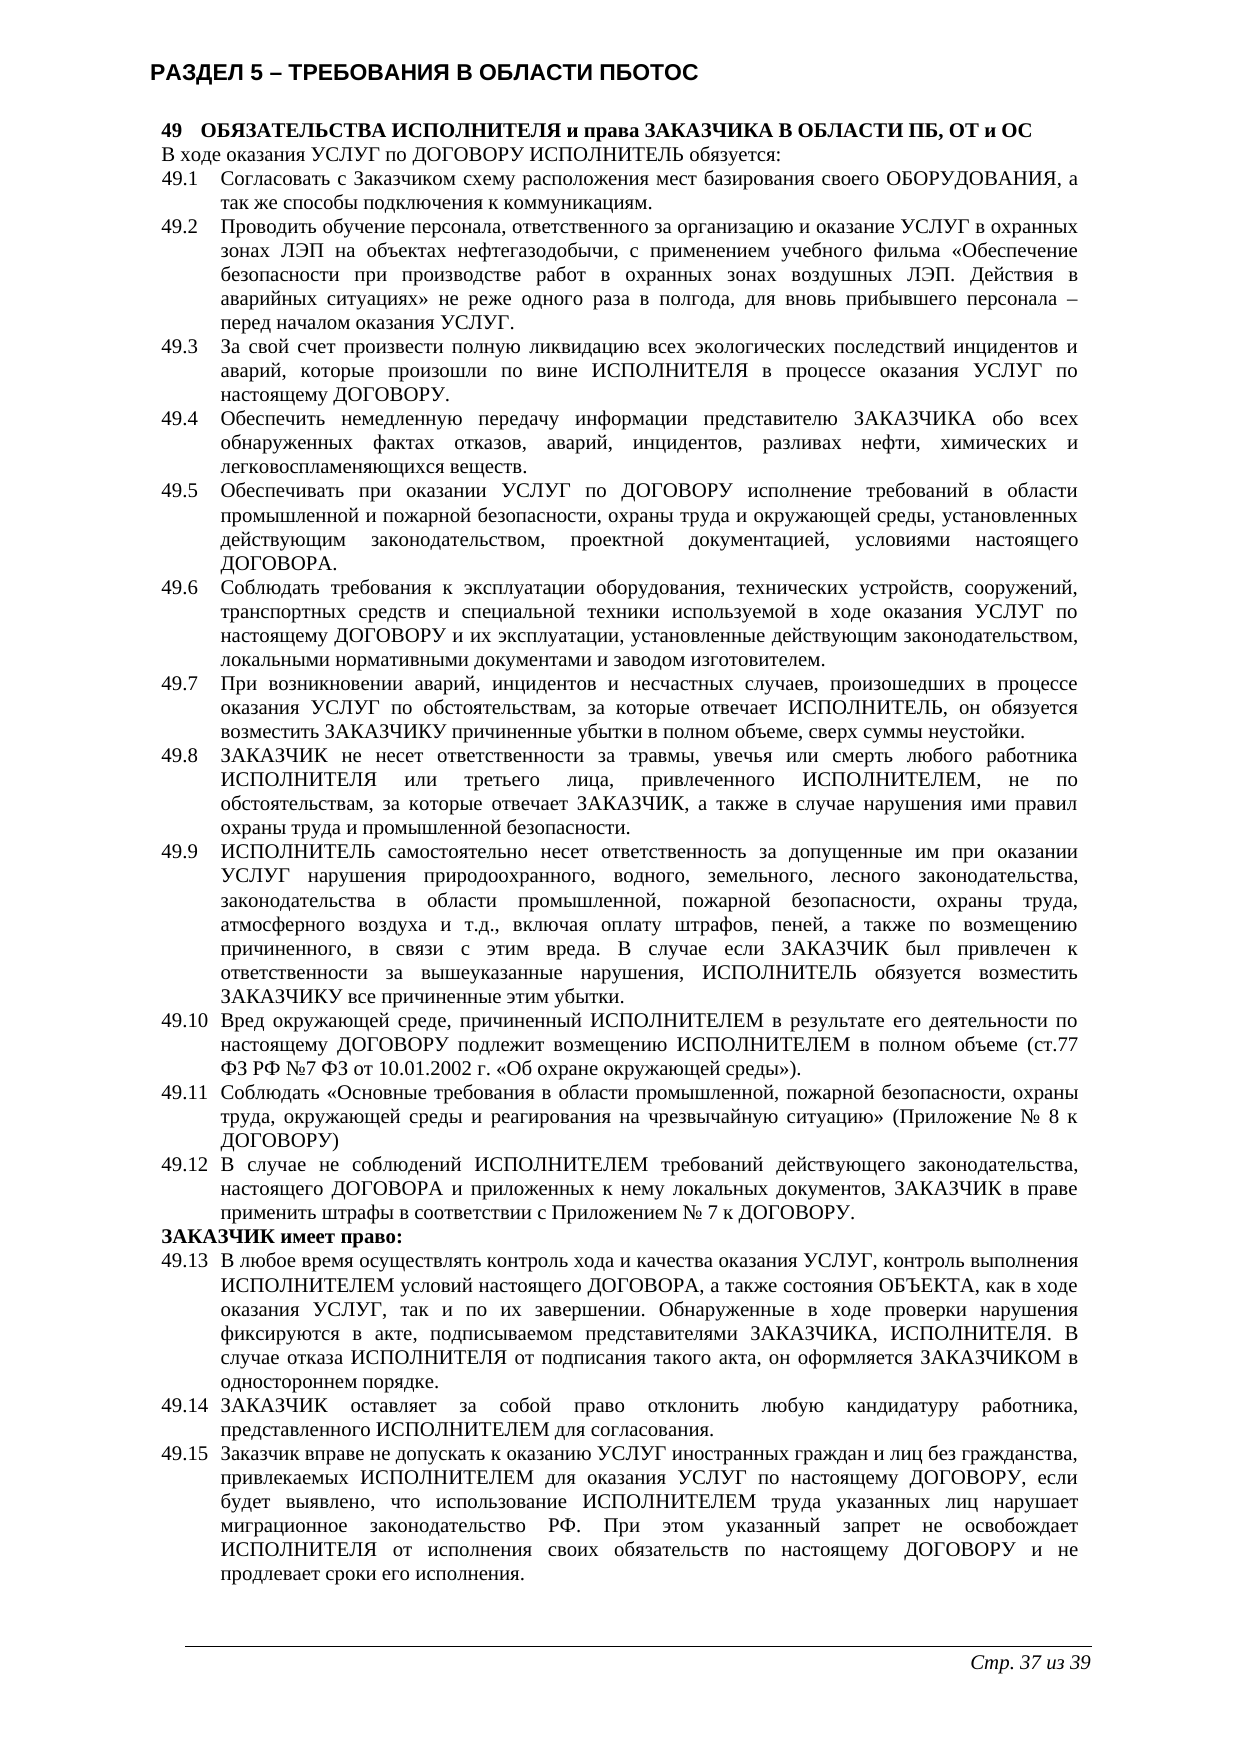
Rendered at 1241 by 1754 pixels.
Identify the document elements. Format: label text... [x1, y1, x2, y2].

table_header ОБЯЗАТЕЛЬСТВА ИСПОЛНИТЕЛЯ и права ЗАКАЗЧИКА В ОБЛАСТИ ПБ, ОТ и ОС [150, 118, 1090, 142]
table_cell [150, 142, 1090, 1585]
